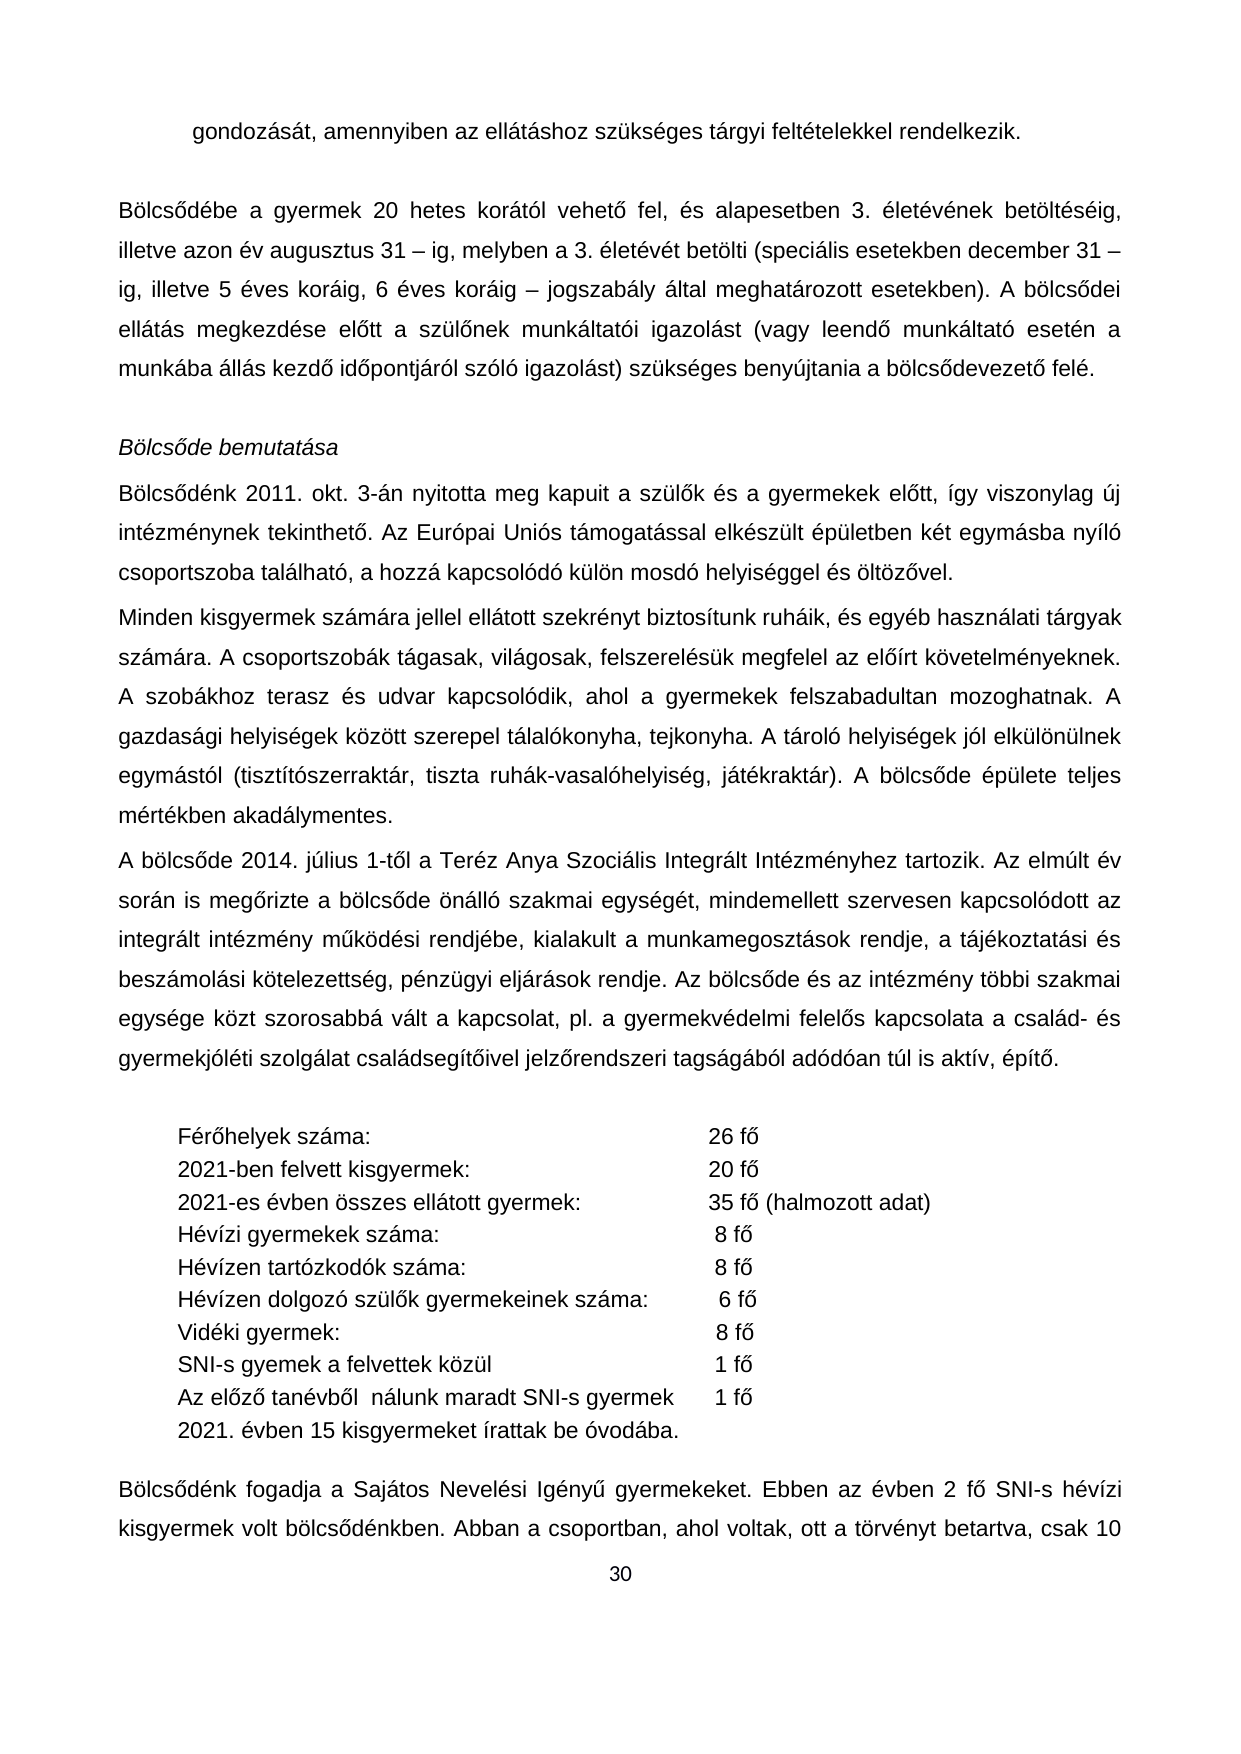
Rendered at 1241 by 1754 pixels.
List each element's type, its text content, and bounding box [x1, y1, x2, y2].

text Hévízen dolgozó szülők gyermekeinek száma: 6 fő [177, 1286, 1122, 1313]
text Bölcsődébe a gyermek 20 hetes korától vehető fel, és alapesetben 3. életévének betöltéséig, illetve azon év augusztus 31 – ig, melyben a 3. életévét betölti (speciális esetekben december 31 – ig, illetve 5 éves koráig, 6 éves koráig – jogszabály által meghatározott esetekben). A bölcsődei ellátás megkezdése előtt a szülőnek munkáltatói igazolást (vagy leendő munkáltató esetén a munkába állás kezdő időpontjáról szóló igazolást) szükséges benyújtania a bölcsődevezető felé. [118, 197, 1122, 381]
text 2021. évben 15 kisgyermeket írattak be óvodába. [177, 1417, 1122, 1443]
text Az előző tanévből nálunk maradt SNI-s gyermek 1 fő [177, 1384, 1122, 1410]
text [118, 1476, 1122, 1541]
text Bölcsőde bemutatása [118, 434, 1122, 460]
text Férőhelyek száma: 26 fő [177, 1123, 1122, 1149]
text Minden kisgyermek számára jellel ellátott szekrényt biztosítunk ruháik, és egyéb használati tárgyak számára. A csoportszobák tágasak, világosak, felszerelésük megfelel az előírt követelményeknek. A szobákhoz terasz és udvar kapcsolódik, ahol a gyermekek felszabadultan mozoghatnak. A gazdasági helyiségek között szerepel tálalókonyha, tejkonyha. A tároló helyiségek jól elkülönülnek egymástól (tisztítószerraktár, tiszta ruhák-vasalóhelyiség, játékraktár). A bölcsőde épülete teljes mértékben akadálymentes. [118, 604, 1122, 828]
text Bölcsődénk 2011. okt. 3-án nyitotta meg kapuit a szülők és a gyermekek előtt, így viszonylag új intézménynek tekinthető. Az Európai Uniós támogatással elkészült épületben két egymásba nyíló csoportszoba található, a hozzá kapcsolódó külön mosdó helyiséggel és öltözővel. [118, 480, 1122, 585]
text Hévízen tartózkodók száma: 8 fő [177, 1254, 1122, 1280]
text A bölcsőde 2014. július 1-től a Teréz Anya Szociális Integrált Intézményhez tartozik. Az elmúlt év során is megőrizte a bölcsőde önálló szakmai egységét, mindemellett szervesen kapcsolódott az integrált intézmény működési rendjébe, kialakult a munkamegosztások rendje, a tájékoztatási és beszámolási kötelezettség, pénzügyi eljárások rendje. Az bölcsőde és az intézmény többi szakmai egysége közt szorosabbá vált a kapcsolat, pl. a gyermekvédelmi felelős kapcsolata a család- és gyermekjóléti szolgálat családsegítőivel jelzőrendszeri tagságából adódóan túl is aktív, építő. [118, 847, 1122, 1071]
text Vidéki gyermek: 8 fő [177, 1319, 1122, 1345]
text 2021-ben felvett kisgyermek: 20 fő [177, 1156, 1122, 1182]
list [148, 118, 1122, 144]
text 2021-es évben összes ellátott gyermek: 35 fő (halmozott adat) [177, 1188, 1122, 1215]
text Hévízi gyermekek száma: 8 fő [177, 1221, 1122, 1247]
text SNI-s gyemek a felvettek közül 1 fő [177, 1351, 1122, 1378]
